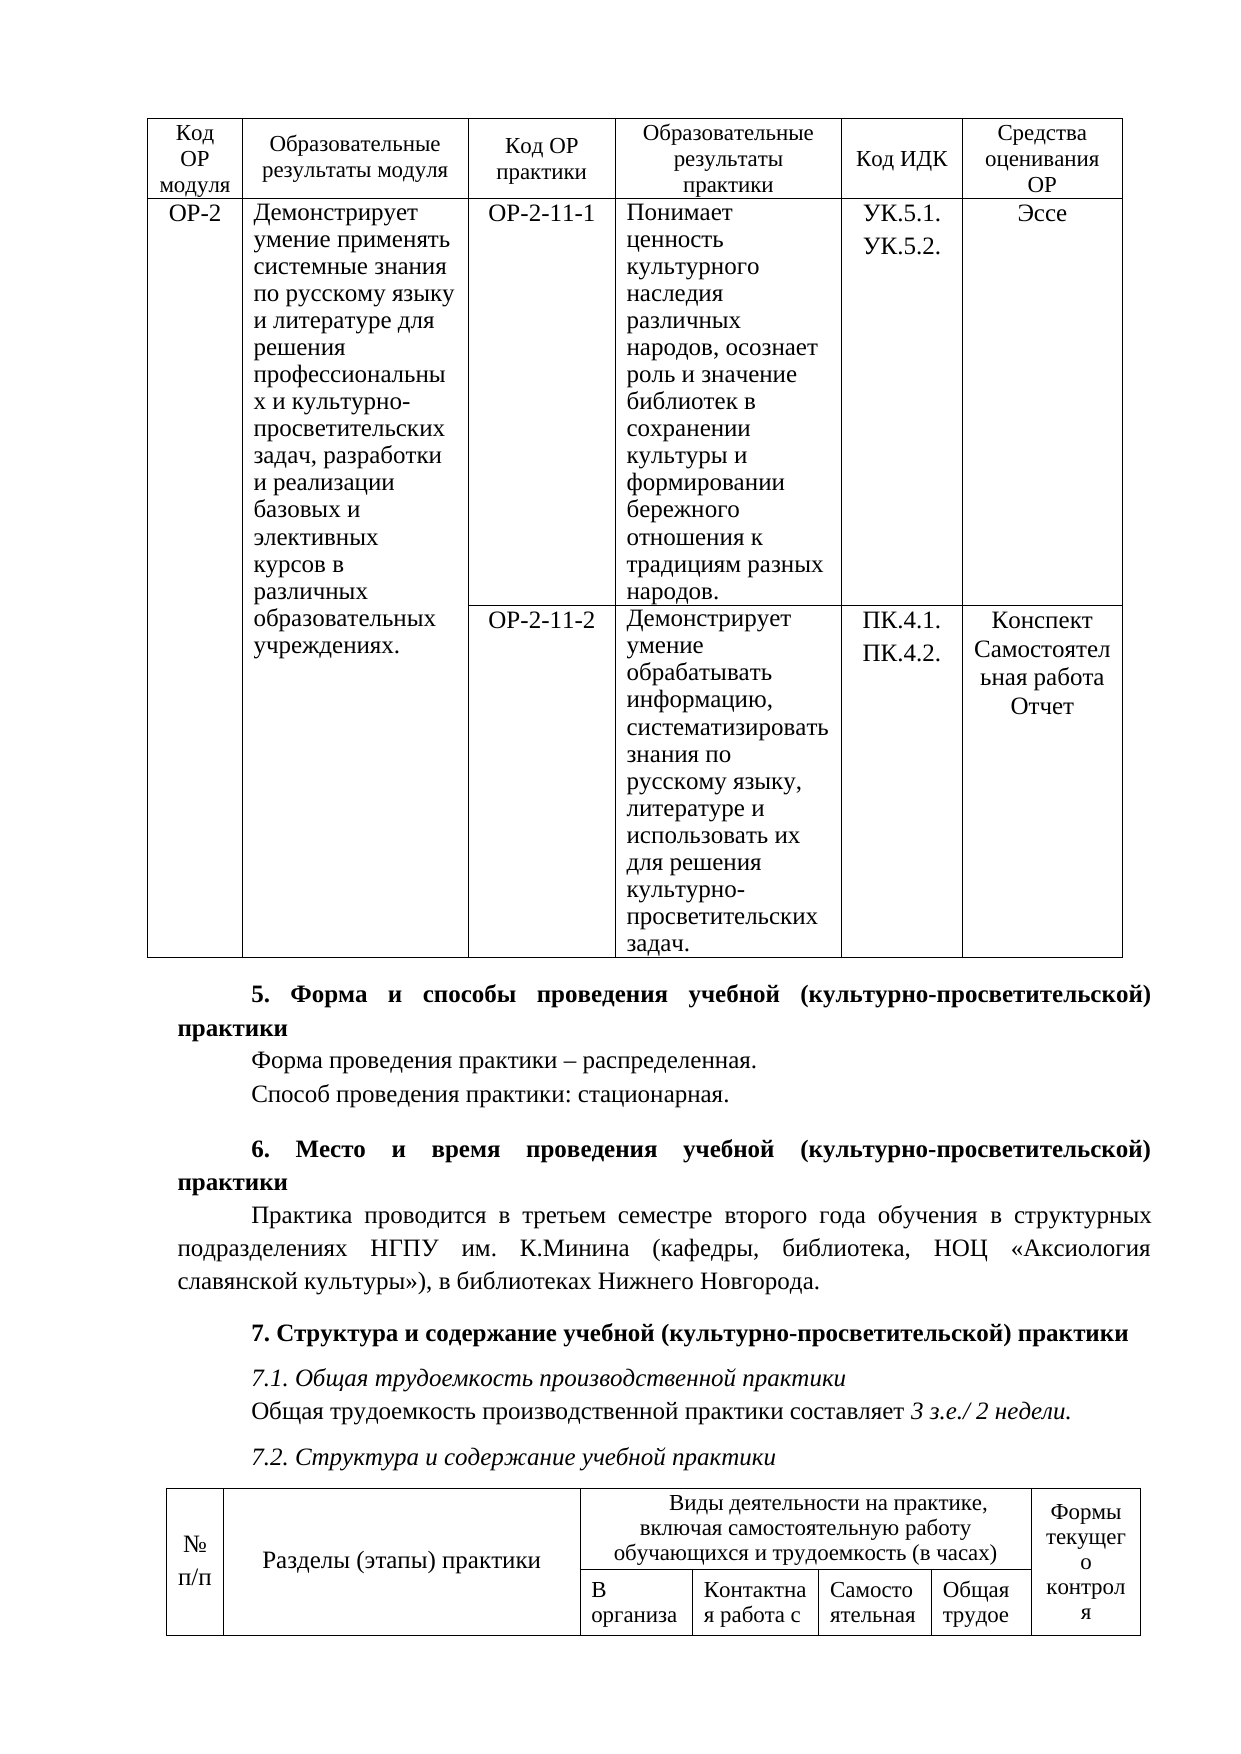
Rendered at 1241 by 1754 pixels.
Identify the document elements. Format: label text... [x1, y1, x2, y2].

text 7. Структура и содержание учебной (культурно-просветительской) практики [177, 1318, 1152, 1347]
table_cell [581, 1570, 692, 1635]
text 6. Место и время проведения учебной (культурно-просветительской) практики [177, 1134, 1152, 1195]
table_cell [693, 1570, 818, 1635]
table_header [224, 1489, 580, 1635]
text Общая трудоемкость производственной практики составляет 3 з.е./ 2 недели. [177, 1396, 1152, 1425]
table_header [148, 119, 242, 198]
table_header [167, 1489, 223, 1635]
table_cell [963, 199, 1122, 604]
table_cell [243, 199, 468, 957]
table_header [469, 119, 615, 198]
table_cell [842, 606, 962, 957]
text Практика проводится в третьем семестре второго года обучения в структурных подразделениях НГПУ им. К.Минина (кафедры, библиотека, НОЦ «Аксиология славянской культуры»), в библиотеках Нижнего Новгорода. [177, 1200, 1152, 1294]
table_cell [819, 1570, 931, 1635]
text 7.2. Структура и содержание учебной практики [177, 1442, 1152, 1471]
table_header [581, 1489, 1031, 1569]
text Форма проведения практики – распределенная. [177, 1046, 1152, 1074]
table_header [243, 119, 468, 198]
text 7.1. Общая трудоемкость производственной практики [177, 1363, 1152, 1392]
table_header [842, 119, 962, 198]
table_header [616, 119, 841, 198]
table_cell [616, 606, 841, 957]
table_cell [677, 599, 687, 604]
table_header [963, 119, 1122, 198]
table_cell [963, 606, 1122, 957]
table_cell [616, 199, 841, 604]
text 5. Форма и способы проведения учебной (культурно-просветительской) практики [177, 979, 1152, 1041]
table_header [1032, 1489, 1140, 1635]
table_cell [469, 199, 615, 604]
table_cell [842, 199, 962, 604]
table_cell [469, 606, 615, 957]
text Способ проведения практики: стационарная. [177, 1079, 1152, 1107]
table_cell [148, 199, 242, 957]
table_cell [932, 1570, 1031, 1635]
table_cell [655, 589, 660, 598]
